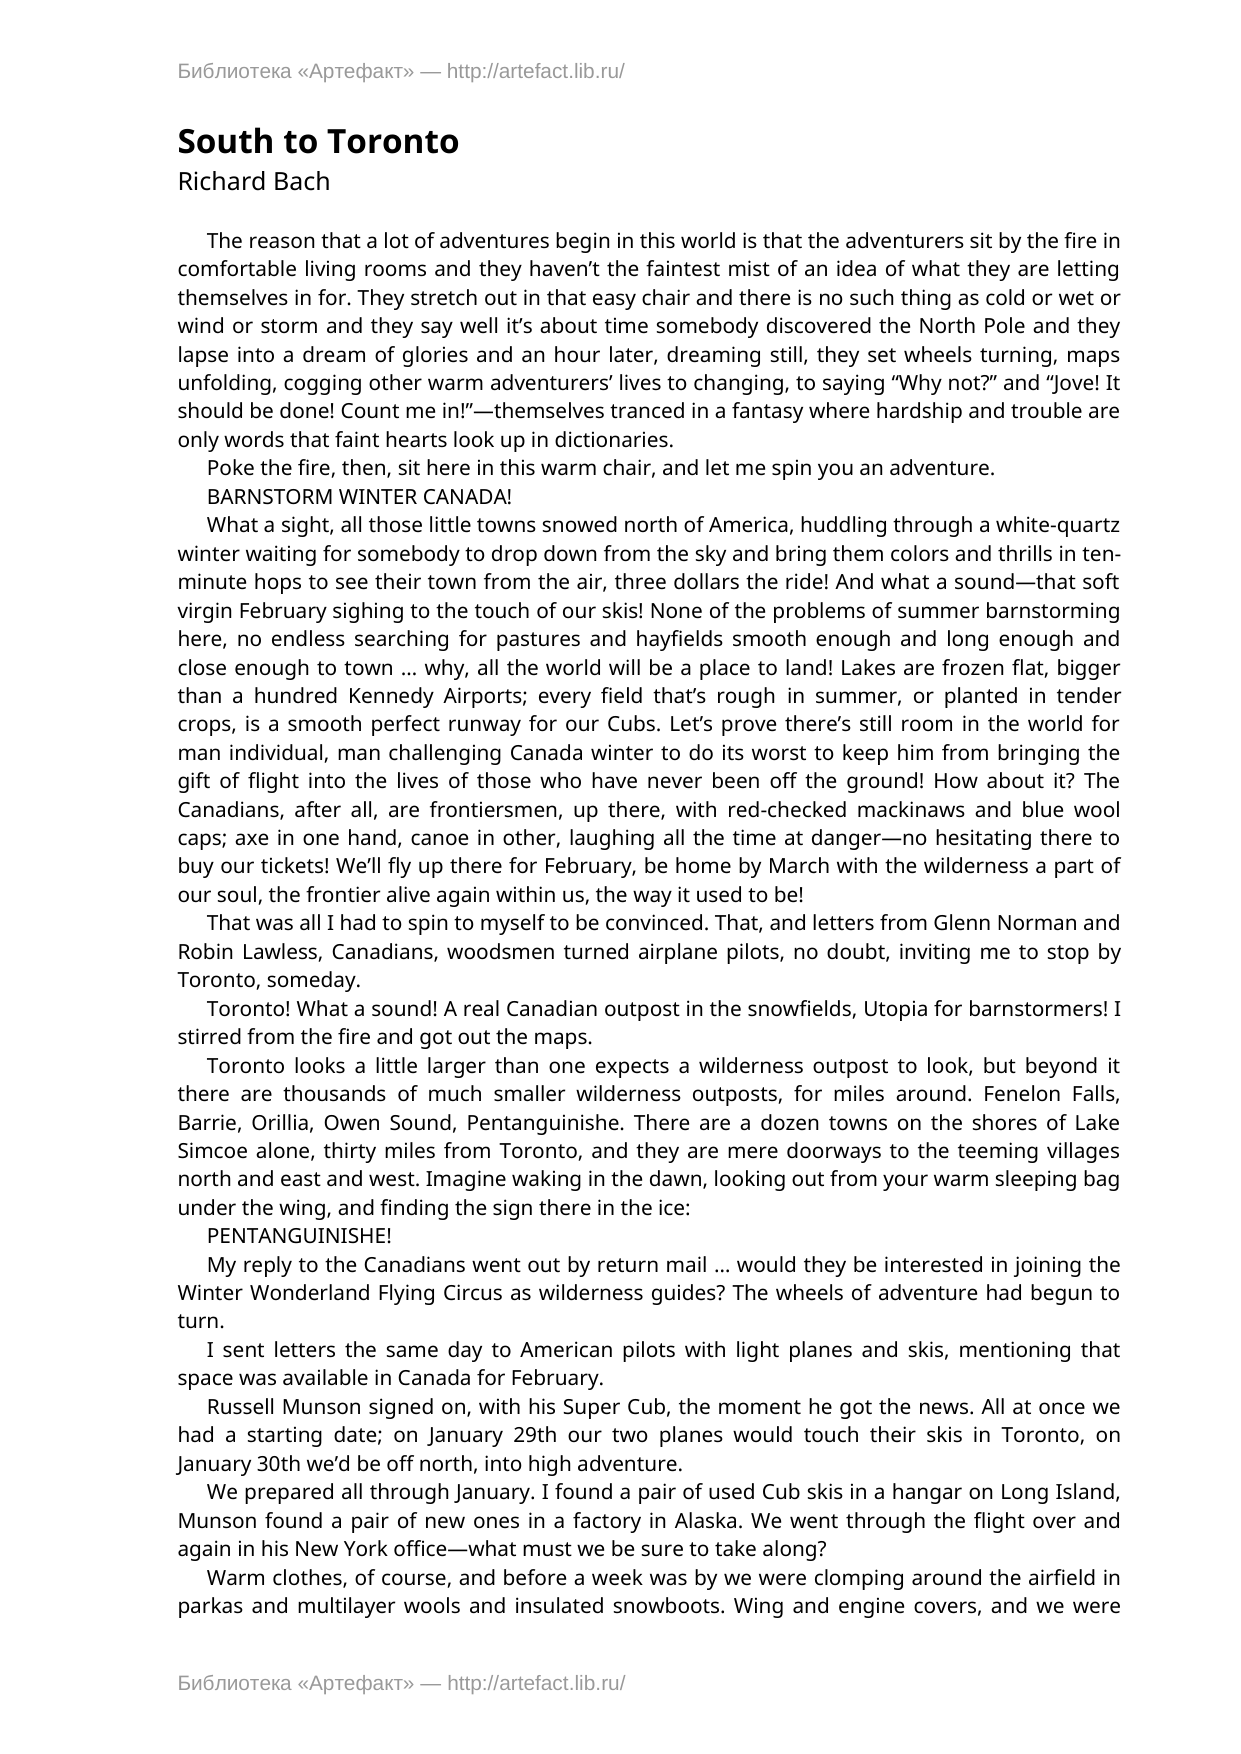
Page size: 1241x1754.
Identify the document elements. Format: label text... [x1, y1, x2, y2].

text I sent letters the same day to American pilots with light planes and skis, mentioning that space was available in Canada for February. [177, 1335, 1122, 1392]
text BARNSTORM WINTER CANADA! [177, 482, 1122, 510]
text What a sight, all those little towns snowed north of America, huddling through a white-quartz winter waiting for somebody to drop down from the sky and bring them colors and thrills in ten-minute hops to see their town from the air, three dollars the ride! And what a sound—that soft virgin February sighing to the touch of our skis! None of the problems of summer barnstorming here, no endless searching for pastures and hayfields smooth enough and long enough and close enough to town … why, all the world will be a place to land! Lakes are frozen flat, bigger than a hundred Kennedy Airports; every field that’s rough in summer, or planted in tender crops, is a smooth perfect runway for our Cubs. Let’s prove there’s still room in the world for man individual, man challenging Canada winter to do its worst to keep him from bringing the gift of flight into the lives of those who have never been off the ground! How about it? The Canadians, after all, are frontiersmen, up there, with red-checked mackinaws and blue wool caps; axe in one hand, canoe in other, laughing all the time at danger—no hesitating there to buy our tickets! We’ll fly up there for February, be home by March with the wilderness a part of our soul, the frontier alive again within us, the way it used to be! [177, 510, 1122, 908]
subtitle South to Toronto [177, 118, 1122, 163]
text My reply to the Canadians went out by return mail … would they be interested in joining the Winter Wonderland Flying Circus as wilderness guides? The wheels of adventure had begun to turn. [177, 1250, 1122, 1335]
text PENTANGUINISHE! [177, 1221, 1122, 1250]
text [177, 1563, 1122, 1619]
text Poke the fire, then, sit here in this warm chair, and let me spin you an adventure. [177, 453, 1122, 482]
text Russell Munson signed on, with his Super Cub, the moment he got the news. All at once we had a starting date; on January 29th our two planes would touch their skis in Toronto, on January 30th we’d be off north, into high adventure. [177, 1392, 1122, 1477]
text The reason that a lot of adventures begin in this world is that the adventurers sit by the fire in comfortable living rooms and they haven’t the faintest mist of an idea of what they are letting themselves in for. They stretch out in that easy chair and there is no such thing as cold or wet or wind or storm and they say well it’s about time somebody discovered the North Pole and they lapse into a dream of glories and an hour later, dreaming still, they set wheels turning, maps unfolding, cogging other warm adventurers’ lives to changing, to saying “Why not?” and “Jove! It should be done! Count me in!”—themselves tranced in a fantasy where hardship and trouble are only words that faint hearts look up in dictionaries. [177, 226, 1122, 453]
text Richard Bach [177, 163, 1122, 198]
text That was all I had to spin to myself to be convinced. That, and letters from Glenn Norman and Robin Lawless, Canadians, woodsmen turned airplane pilots, no doubt, inviting me to stop by Toronto, someday. [177, 908, 1122, 994]
text Toronto! What a sound! A real Canadian outpost in the snowfields, Utopia for barnstormers! I stirred from the fire and got out the maps. [177, 994, 1122, 1051]
text We prepared all through January. I found a pair of used Cub skis in a hangar on Long Island, Munson found a pair of new ones in a factory in Alaska. We went through the flight over and again in his New York office—what must we be sure to take along? [177, 1477, 1122, 1563]
text Toronto looks a little larger than one expects a wilderness outpost to look, but beyond it there are thousands of much smaller wilderness outposts, for miles around. Fenelon Falls, Barrie, Orillia, Owen Sound, Pentanguinishe. There are a dozen towns on the shores of Lake Simcoe alone, thirty miles from Toronto, and they are mere doorways to the teeming villages north and east and west. Imagine waking in the dawn, looking out from your warm sleeping bag under the wing, and finding the sign there in the ice: [177, 1051, 1122, 1221]
